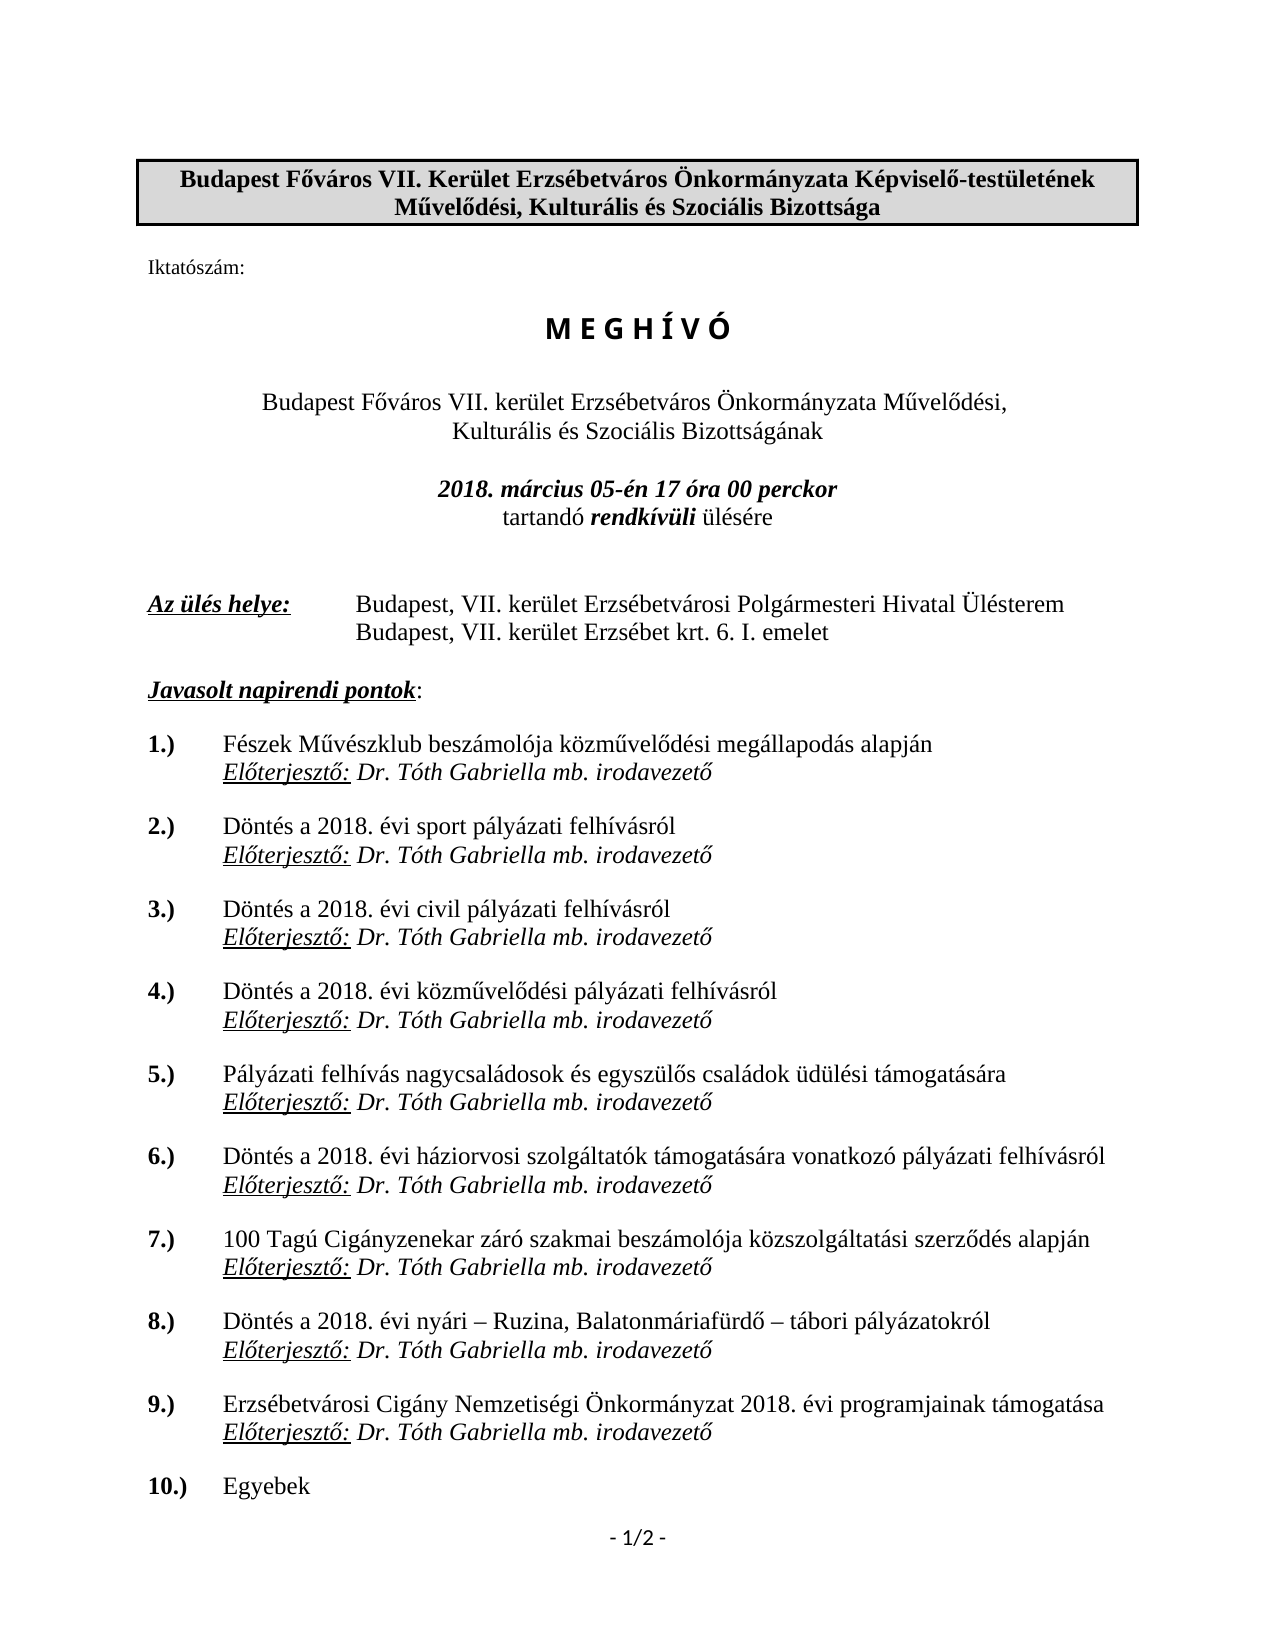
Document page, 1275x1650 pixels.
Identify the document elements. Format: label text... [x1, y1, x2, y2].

text Javasolt napirendi pontok: [148, 675, 1127, 704]
text 2018. március 05-én 17 óra 00 perckor tartandó rendkívüli ülésére [148, 474, 1127, 531]
text 2.) Döntés a 2018. évi sport pályázati felhívásról Előterjesztő: Dr. Tóth Gabriella mb. irodavezető [148, 811, 1127, 869]
text 8.) Döntés a 2018. évi nyári – Ruzina, Balatonmáriafürdő – tábori pályázatokról Előterjesztő: Dr. Tóth Gabriella mb. irodavezető [148, 1306, 1127, 1364]
text 3.) Döntés a 2018. évi civil pályázati felhívásról Előterjesztő: Dr. Tóth Gabriella mb. irodavezető [148, 894, 1127, 951]
text 4.) Döntés a 2018. évi közművelődési pályázati felhívásról Előterjesztő: Dr. Tóth Gabriella mb. irodavezető [148, 976, 1127, 1034]
text 9.) Erzsébetvárosi Cigány Nemzetiségi Önkormányzat 2018. évi programjainak támogatása Előterjesztő: Dr. Tóth Gabriella mb. irodavezető [148, 1389, 1127, 1446]
text Budapest Főváros VII. kerület Erzsébetváros Önkormányzata Művelődési, Kulturális és Szociális Bizottságának [148, 387, 1127, 445]
text 1.) Fészek Művészklub beszámolója közművelődési megállapodás alapján Előterjesztő: Dr. Tóth Gabriella mb. irodavezető [148, 729, 1127, 786]
text Iktatószám: [148, 255, 1127, 279]
text 7.) 100 Tagú Cigányzenekar záró szakmai beszámolója közszolgáltatási szerződés alapján Előterjesztő: Dr. Tóth Gabriella mb. irodavezető [148, 1224, 1127, 1281]
text Az ülés helye: Budapest, VII. kerület Erzsébetvárosi Polgármesteri Hivatal Ülésterem Budapest, VII. kerület Erzsébet krt. 6. I. emelet [148, 589, 1127, 646]
text 5.) Pályázati felhívás nagycsaládosok és egyszülős családok üdülési támogatására Előterjesztő: Dr. Tóth Gabriella mb. irodavezető [148, 1059, 1127, 1116]
text Budapest Főváros VII. Kerület Erzsébetváros Önkormányzata Képviselő-testületének Művelődési, Kulturális és Szociális Bizottsága [139, 162, 1136, 223]
text 10.) Egyebek [148, 1471, 1127, 1500]
text M E G H Í V Ó [148, 308, 1127, 348]
text 6.) Döntés a 2018. évi háziorvosi szolgáltatók támogatására vonatkozó pályázati felhívásról Előterjesztő: Dr. Tóth Gabriella mb. irodavezető [148, 1141, 1127, 1199]
